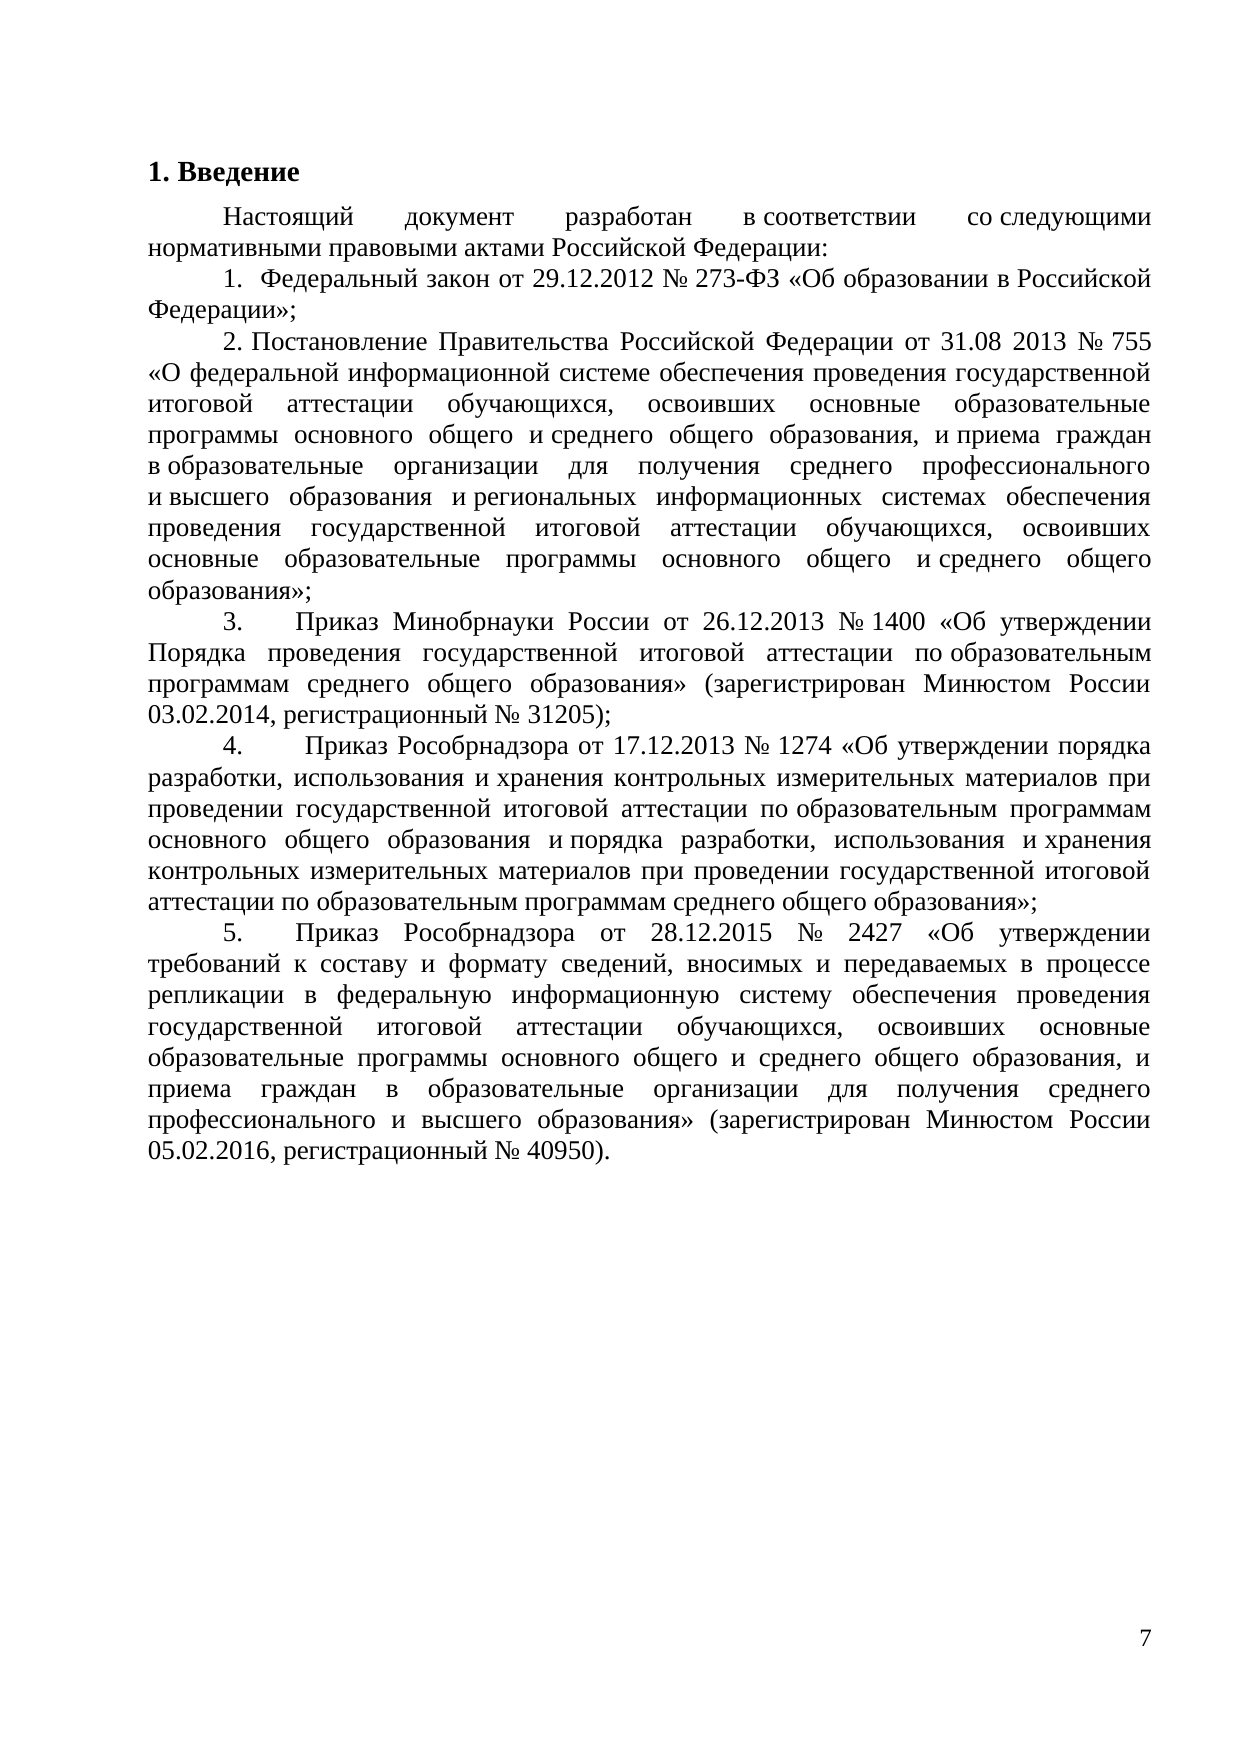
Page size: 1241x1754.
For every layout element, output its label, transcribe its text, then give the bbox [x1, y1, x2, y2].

list Приказ Рособрнадзора от 28.12.2015 № 2427 «Об утверждении требований к составу и формату сведений, вносимых и передаваемых в процессе репликации в федеральную информационную систему обеспечения проведения государственной итоговой аттестации обучающихся, освоивших основные образовательные программы основного общего и среднего общего образования, и приема граждан в образовательные организации для получения среднего профессионального и высшего образования» (зарегистрирован Минюстом России 05.02.2016, регистрационный № 40950). [148, 916, 1152, 1166]
list Федеральный закон от 29.12.2012 № 273-ФЗ «Об образовании в Российской Федерации»; [148, 262, 1152, 324]
list Приказ Рособрнадзора от 17.12.2013 № 1274 «Об утверждении порядка разработки, использования и хранения контрольных измерительных материалов при проведении государственной итоговой аттестации по образовательным программам основного общего образования и порядка разработки, использования и хранения контрольных измерительных материалов при проведении государственной итоговой аттестации по образовательным программам среднего общего образования»; [148, 729, 1152, 916]
list Постановление Правительства Российской Федерации от 31.08 2013 № 755 «О федеральной информационной системе обеспечения проведения государственной итоговой аттестации обучающихся, освоивших основные образовательные программы основного общего и среднего общего образования, и приема граждан в образовательные организации для получения среднего профессионального и высшего образования и региональных информационных системах обеспечения проведения государственной итоговой аттестации обучающихся, освоивших основные образовательные программы основного общего и среднего общего образования»; [148, 324, 1152, 605]
list Приказ Минобрнауки России от 26.12.2013 № 1400 «Об утверждении Порядка проведения государственной итоговой аттестации по образовательным программам среднего общего образования» (зарегистрирован Минюстом России 03.02.2014, регистрационный № 31205); [148, 605, 1152, 729]
subtitle Введение [148, 154, 1152, 187]
text Настоящий документ разработан в соответствии со следующими нормативными правовыми актами Российской Федерации: [148, 200, 1152, 262]
